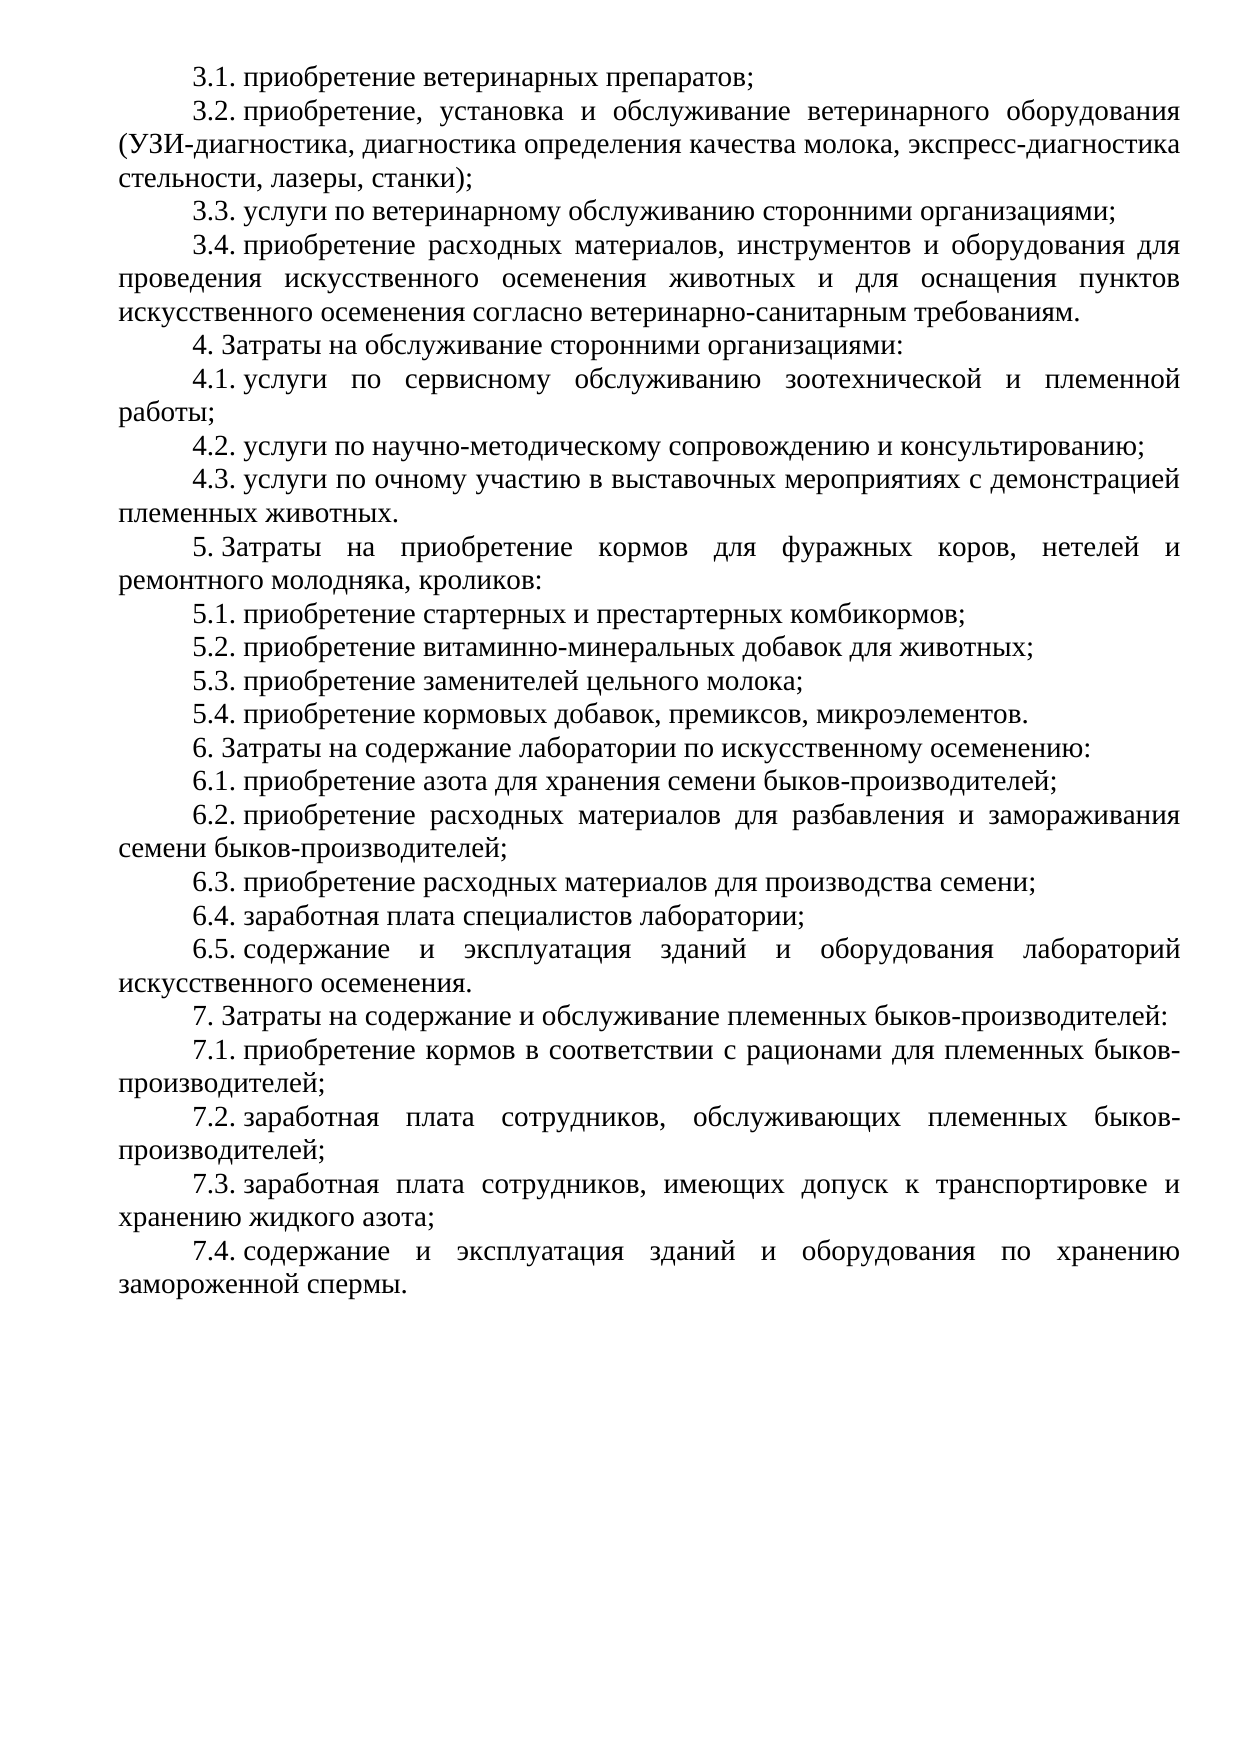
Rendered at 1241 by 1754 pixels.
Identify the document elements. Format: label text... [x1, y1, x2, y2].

text 6. Затраты на содержание лаборатории по искусственному осеменению: [118, 730, 1181, 763]
text 3.2. приобретение, установка и обслуживание ветеринарного оборудования (УЗИ-диагностика, диагностика определения качества молока, экспресс-диагностика стельности, лазеры, станки); [118, 93, 1181, 193]
text 3.3. услуги по ветеринарному обслуживанию сторонними организациями; [118, 193, 1181, 227]
text 6.1. приобретение азота для хранения семени быков-производителей; [118, 763, 1181, 797]
text 6.4. заработная плата специалистов лаборатории; [118, 898, 1181, 931]
text 7.1. приобретение кормов в соответствии с рационами для племенных быков-производителей; [118, 1032, 1181, 1099]
text 6.5. содержание и эксплуатация зданий и оборудования лабораторий искусственного осеменения. [118, 931, 1181, 998]
text 7. Затраты на содержание и обслуживание племенных быков-производителей: [118, 998, 1181, 1032]
text 4. Затраты на обслуживание сторонними организациями: [118, 327, 1181, 361]
text 4.1. услуги по сервисному обслуживанию зоотехнической и племенной работы; [118, 361, 1181, 428]
text 6.2. приобретение расходных материалов для разбавления и замораживания семени быков-производителей; [118, 797, 1181, 864]
text 4.2. услуги по научно-методическому сопровождению и консультированию; [118, 428, 1181, 462]
text 5.4. приобретение кормовых добавок, премиксов, микроэлементов. [118, 696, 1181, 730]
text 7.3. заработная плата сотрудников, имеющих допуск к транспортировке и хранению жидкого азота; [118, 1166, 1181, 1233]
text 7.4. содержание и эксплуатация зданий и оборудования по хранению замороженной спермы. [118, 1233, 1181, 1300]
text 5.1. приобретение стартерных и престартерных комбикормов; [118, 596, 1181, 629]
text 4.3. услуги по очному участию в выставочных мероприятиях с демонстрацией племенных животных. [118, 462, 1181, 529]
text 5.2. приобретение витаминно-минеральных добавок для животных; [118, 629, 1181, 663]
text 5. Затраты на приобретение кормов для фуражных коров, нетелей и ремонтного молодняка, кроликов: [118, 529, 1181, 596]
text 3.1. приобретение ветеринарных препаратов; [118, 59, 1181, 93]
text 6.3. приобретение расходных материалов для производства семени; [118, 864, 1181, 898]
text 3.4. приобретение расходных материалов, инструментов и оборудования для проведения искусственного осеменения животных и для оснащения пунктов искусственного осеменения согласно ветеринарно-санитарным требованиям. [118, 227, 1181, 327]
text 7.2. заработная плата сотрудников, обслуживающих племенных быков-производителей; [118, 1099, 1181, 1166]
text 5.3. приобретение заменителей цельного молока; [118, 663, 1181, 696]
